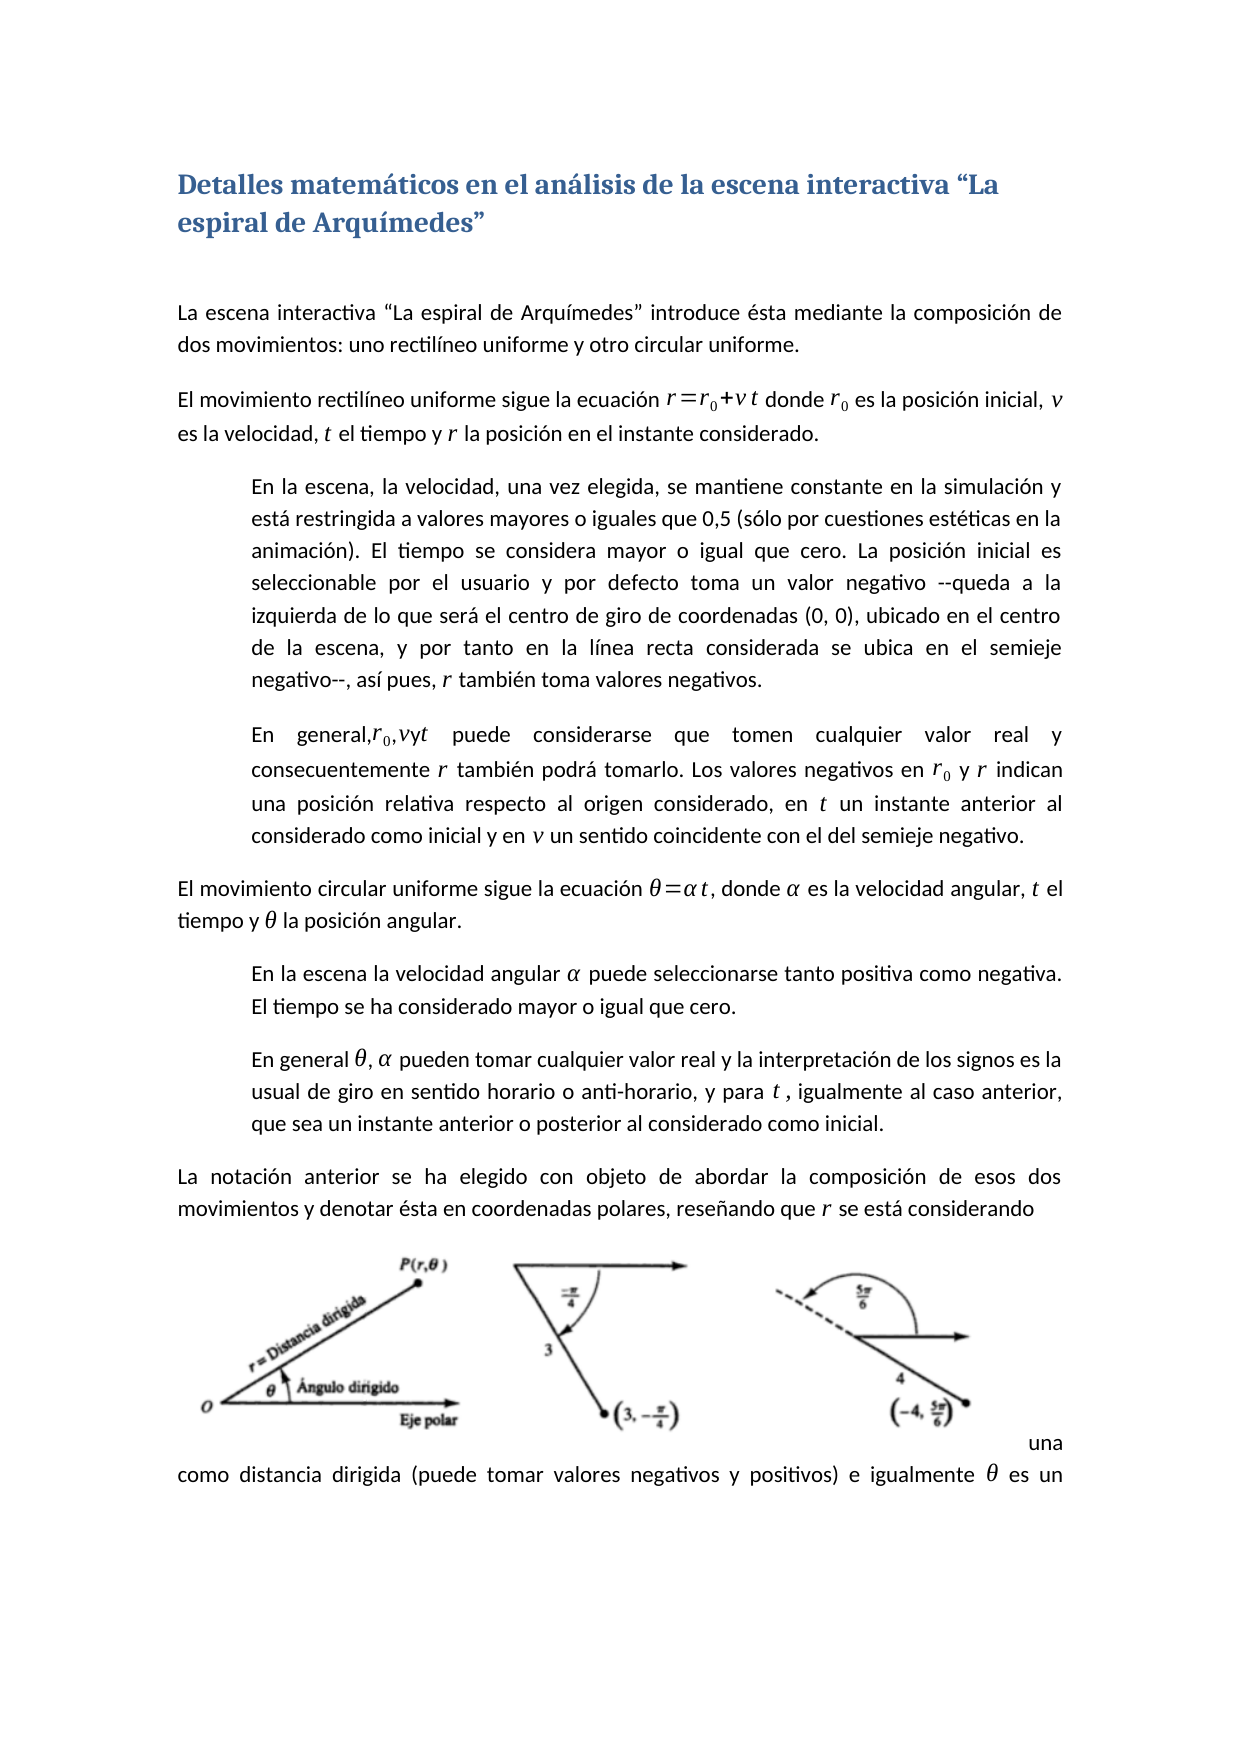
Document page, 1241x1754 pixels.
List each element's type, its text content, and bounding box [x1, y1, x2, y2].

text En general,,y puede considerarse que tomen cualquier valor real y consecuentemente también podrá tomarlo. Los valores negativos en y indican una posición relativa respecto al origen considerado, en un instante anterior al considerado como inicial y en un sentido coincidente con el del semieje negativo. [251, 718, 1063, 849]
text La notación anterior se ha elegido con objeto de abordar la composición de esos dos movimientos y denotar ésta en coordenadas polares, reseñando que se está considerando [177, 1162, 1063, 1222]
text En general , pueden tomar cualquier valor real y la interpretación de los signos es la usual de giro en sentido horario o anti-horario, y para igualmente al caso anterior, que sea un instante anterior o posterior al considerado como inicial. [251, 1045, 1063, 1137]
text En la escena, la velocidad, una vez elegida, se mantiene constante en la simulación y está restringida a valores mayores o iguales que 0,5 (sólo por cuestiones estéticas en la animación). El tiempo se considera mayor o igual que cero. La posición inicial es seleccionable por el usuario y por defecto toma un valor negativo --queda a la izquierda de lo que será el centro de giro de coordenadas (0, 0), ubicado en el centro de la escena, y por tanto en la línea recta considerada se ubica en el semieje negativo--, así pues, también toma valores negativos. [251, 472, 1063, 693]
subtitle Detalles matemáticos en el análisis de la escena interactiva “La espiral de Arquímedes” [177, 168, 1063, 240]
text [177, 1247, 1063, 1520]
text El movimiento rectilíneo uniforme sigue la ecuación donde es la posición inicial, es la velocidad, el tiempo y la posición en el instante considerado. [177, 383, 1063, 447]
text La escena interactiva “La espiral de Arquímedes” introduce ésta mediante la composición de dos movimientos: uno rectilíneo uniforme y otro circular uniforme. [177, 298, 1063, 358]
picture [177, 1247, 993, 1450]
text En la escena la velocidad angular puede seleccionarse tanto positiva como negativa. El tiempo se ha considerado mayor o igual que cero. [251, 959, 1063, 1020]
text El movimiento circular uniforme sigue la ecuación , donde es la velocidad angular, el tiempo y la posición angular. [177, 874, 1063, 934]
